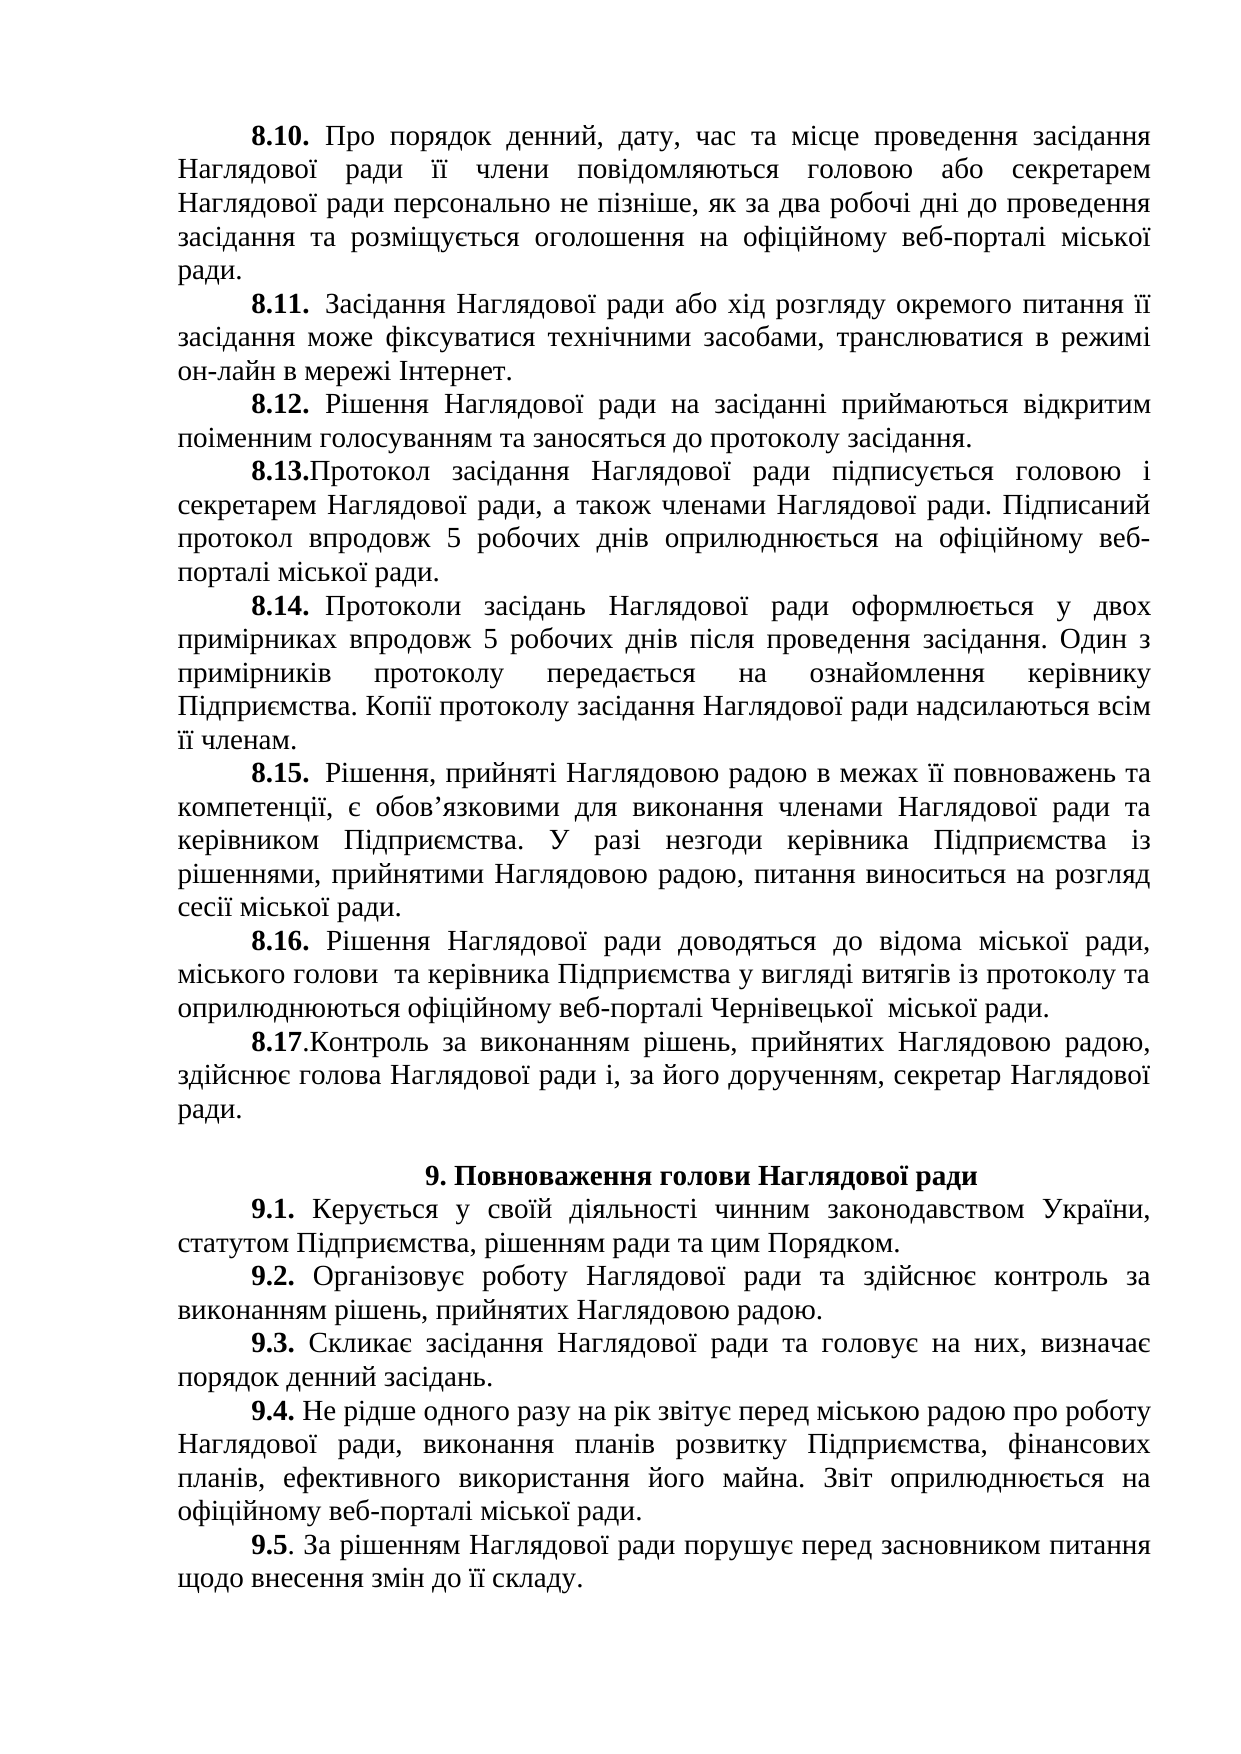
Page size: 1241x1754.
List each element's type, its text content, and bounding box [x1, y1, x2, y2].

text 8.10. Про порядок денний, дату, час та місце проведення засідання Наглядової ради її члени повідомляються головою або секретарем Наглядової ради персонально не пізніше, як за два робочі дні до проведення засідання та розміщується оголошення на офіційному веб-порталі міської ради. [177, 118, 1152, 286]
text 9.4. Не рідше одного разу на рік звітує перед міською радою про роботу Наглядової ради, виконання планів розвитку Підприємства, фінансових планів, ефективного використання його майна. Звіт оприлюднюється на офіційному веб-порталі міської ради. [177, 1393, 1152, 1527]
text 9. Повноваження голови Наглядової ради [177, 1158, 1152, 1191]
text 8.12. Рішення Наглядової ради на засіданні приймаються відкритим поіменним голосуванням та заносяться до протоколу засідання. [177, 386, 1152, 453]
text 9.5. За рішенням Наглядової ради порушує перед засновником питання щодо внесення змін до її складу. [177, 1527, 1152, 1594]
text 8.17.Контроль за виконанням рішень, прийнятих Наглядовою радою, здійснює голова Наглядової ради і, за його дорученням, секретар Наглядової ради. [177, 1024, 1152, 1124]
text 8.15. Рішення, прийняті Наглядовою радою в межах її повноважень та компетенції, є обов’язковими для виконання членами Наглядової ради та керівником Підприємства. У разі незгоди керівника Підприємства із рішеннями, прийнятими Наглядовою радою, питання виноситься на розгляд сесії міської ради. [177, 755, 1152, 923]
text 8.16. Рішення Наглядової ради доводяться до відома міської ради, міського голови та керівника Підприємства у вигляді витягів із протоколу та оприлюднюються офіційному веб-порталі Чернівецької міської ради. [177, 923, 1152, 1024]
text 8.11. Засідання Наглядової ради або хід розгляду окремого питання її засідання може фіксуватися технічними засобами, транслюватися в режимі он-лайн в мережі Інтернет. [177, 286, 1152, 386]
text 9.1. Керується у своїй діяльності чинним законодавством України, статутом Підприємства, рішенням ради та цим Порядком. [177, 1191, 1152, 1258]
text 9.3. Скликає засідання Наглядової ради та головує на них, визначає порядок денний засідань. [177, 1326, 1152, 1393]
text 8.13.Протокол засідання Наглядової ради підписується головою і секретарем Наглядової ради, а також членами Наглядової ради. Підписаний протокол впродовж 5 робочих днів оприлюднюється на офіційному веб-порталі міської ради. [177, 453, 1152, 588]
text 8.14. Протоколи засідань Наглядової ради оформлюється у двох примірниках впродовж 5 робочих днів після проведення засідання. Один з примірників протоколу передається на ознайомлення керівнику Підприємства. Копії протоколу засідання Наглядової ради надсилаються всім її членам. [177, 588, 1152, 755]
text 9.2. Організовує роботу Наглядової ради та здійснює контроль за виконанням рішень, прийнятих Наглядовою радою. [177, 1258, 1152, 1326]
